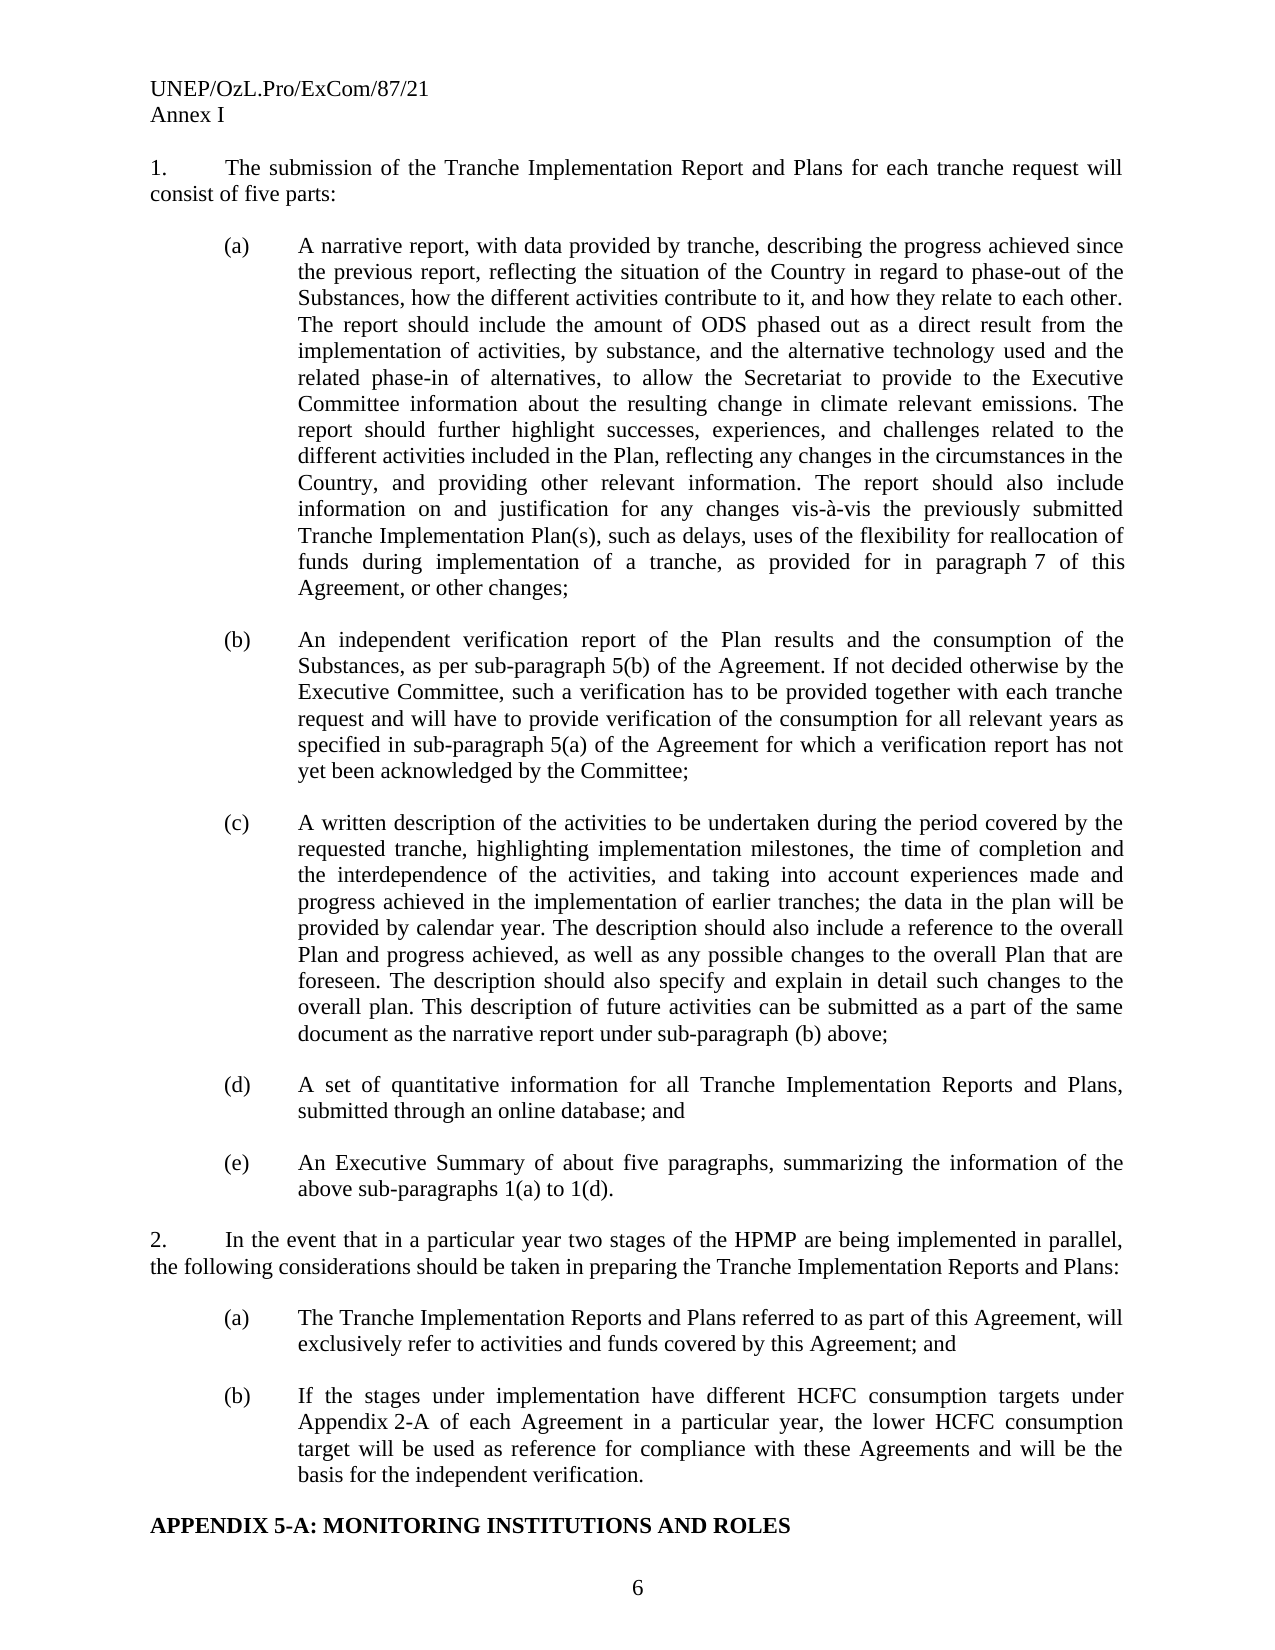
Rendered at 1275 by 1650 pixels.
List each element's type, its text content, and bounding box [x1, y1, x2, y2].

list A written description of the activities to be undertaken during the period covered by the requested tranche, highlighting implementation milestones, the time of completion and the interdependence of the activities, and taking into account experiences made and progress achieved in the implementation of earlier tranches; the data in the plan will be provided by calendar year. The description should also include a reference to the overall Plan and progress achieved, as well as any possible changes to the overall Plan that are foreseen. The description should also specify and explain in detail such changes to the overall plan. This description of future activities can be submitted as a part of the same document as the narrative report under sub-paragraph (b) above; [224, 809, 1125, 1046]
list The Tranche Implementation Reports and Plans referred to as part of this Agreement, will exclusively refer to activities and funds covered by this Agreement; and [224, 1304, 1125, 1357]
list A narrative report, with data provided by tranche, describing the progress achieved since the previous report, reflecting the situation of the Country in regard to phase-out of the Substances, how the different activities contribute to it, and how they relate to each other. The report should include the amount of ODS phased out as a direct result from the implementation of activities, by substance, and the alternative technology used and the related phase-in of alternatives, to allow the Secretariat to provide to the Executive Committee information about the resulting change in climate relevant emissions. The report should further highlight successes, experiences, and challenges related to the different activities included in the Plan, reflecting any changes in the circumstances in the Country, and providing other relevant information. The report should also include information on and justification for any changes vis-à-vis the previously submitted Tranche Implementation Plan(s), such as delays, uses of the flexibility for reallocation of funds during implementation of a tranche, as provided for in paragraph 7 of this Agreement, or other changes; [224, 232, 1125, 601]
list In the event that in a particular year two stages of the HPMP are being implemented in parallel, the following considerations should be taken in preparing the Tranche Implementation Reports and Plans: [150, 1226, 1125, 1279]
list If the stages under implementation have different HCFC consumption targets under Appendix 2-A of each Agreement in a particular year, the lower HCFC consumption target will be used as reference for compliance with these Agreements and will be the basis for the independent verification. [224, 1382, 1125, 1487]
list A set of quantitative information for all Tranche Implementation Reports and Plans, submitted through an online database; and [224, 1071, 1125, 1124]
list An independent verification report of the Plan results and the consumption of the Substances, as per sub-paragraph 5(b) of the Agreement. If not decided otherwise by the Executive Committee, such a verification has to be provided together with each tranche request and will have to provide verification of the consumption for all relevant years as specified in sub-paragraph 5(a) of the Agreement for which a verification report has not yet been acknowledged by the Committee; [224, 626, 1125, 784]
list The submission of the Tranche Implementation Report and Plans for each tranche request will consist of five parts: [150, 154, 1125, 207]
text APPENDIX 5-A: MONITORING INSTITUTIONS AND ROLES [150, 1512, 1125, 1539]
list An Executive Summary of about five paragraphs, summarizing the information of the above sub-paragraphs 1(a) to 1(d). [224, 1149, 1125, 1201]
